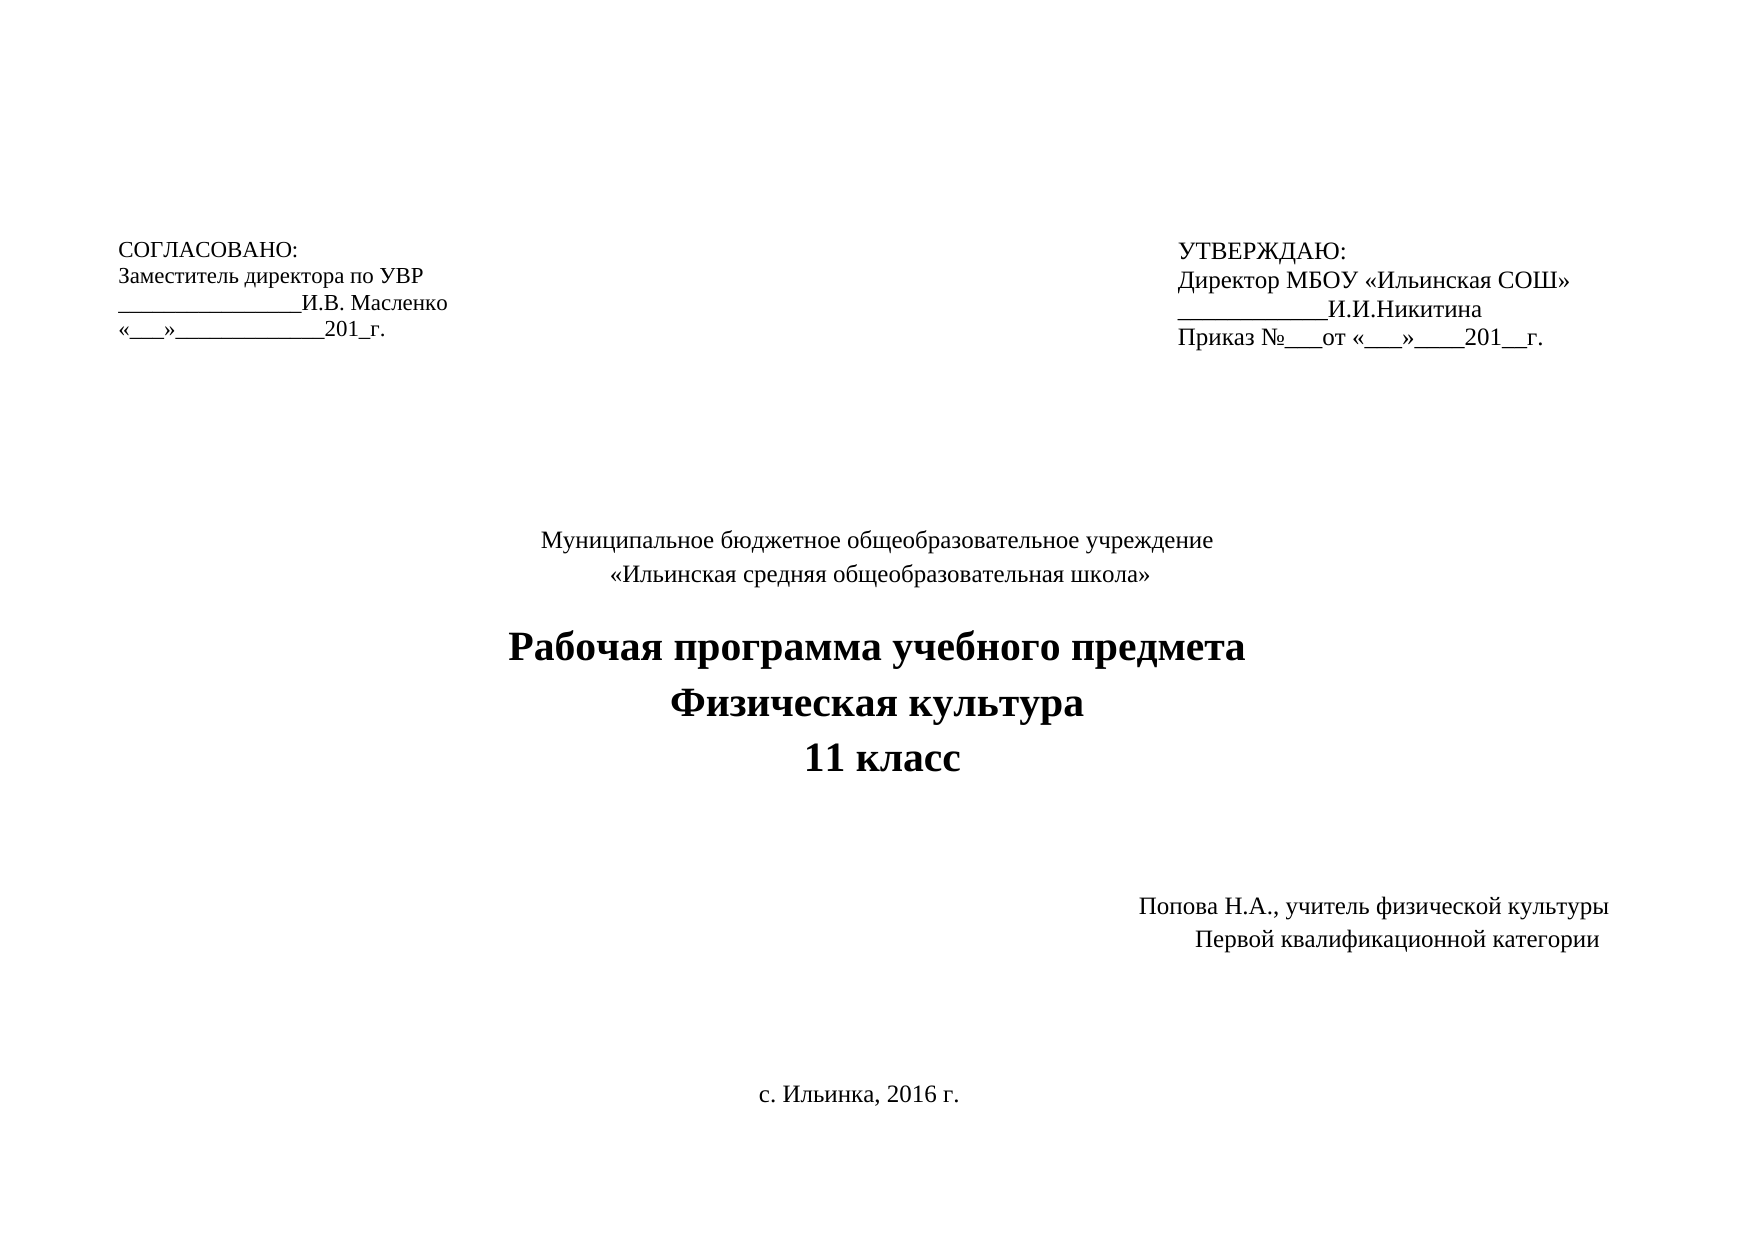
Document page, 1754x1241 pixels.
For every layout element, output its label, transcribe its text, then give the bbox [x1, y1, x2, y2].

text Муниципальное бюджетное общеобразовательное учреждение [118, 526, 1636, 554]
text Рабочая программа учебного предмета [118, 622, 1636, 670]
text 11 класс [118, 732, 1636, 780]
text Физическая культура [118, 677, 1636, 725]
text с. Ильинка, 2016 г. [118, 1079, 1636, 1108]
table_header СОГЛАСОВАНО: Заместитель директора по УВР ________________И.В. Масленко «___»_____________201_г. [107, 236, 1166, 378]
table_header УТВЕРЖДАЮ: Директор МБОУ «Ильинская СОШ» ____________И.И.Никитина Приказ №___от «___»____201__г. [1166, 236, 1647, 378]
table_header Попова Н.А., учитель физической культуры Первой квалификационной категории [1138, 891, 1641, 1077]
text «Ильинская средняя общеобразовательная школа» [118, 559, 1636, 587]
